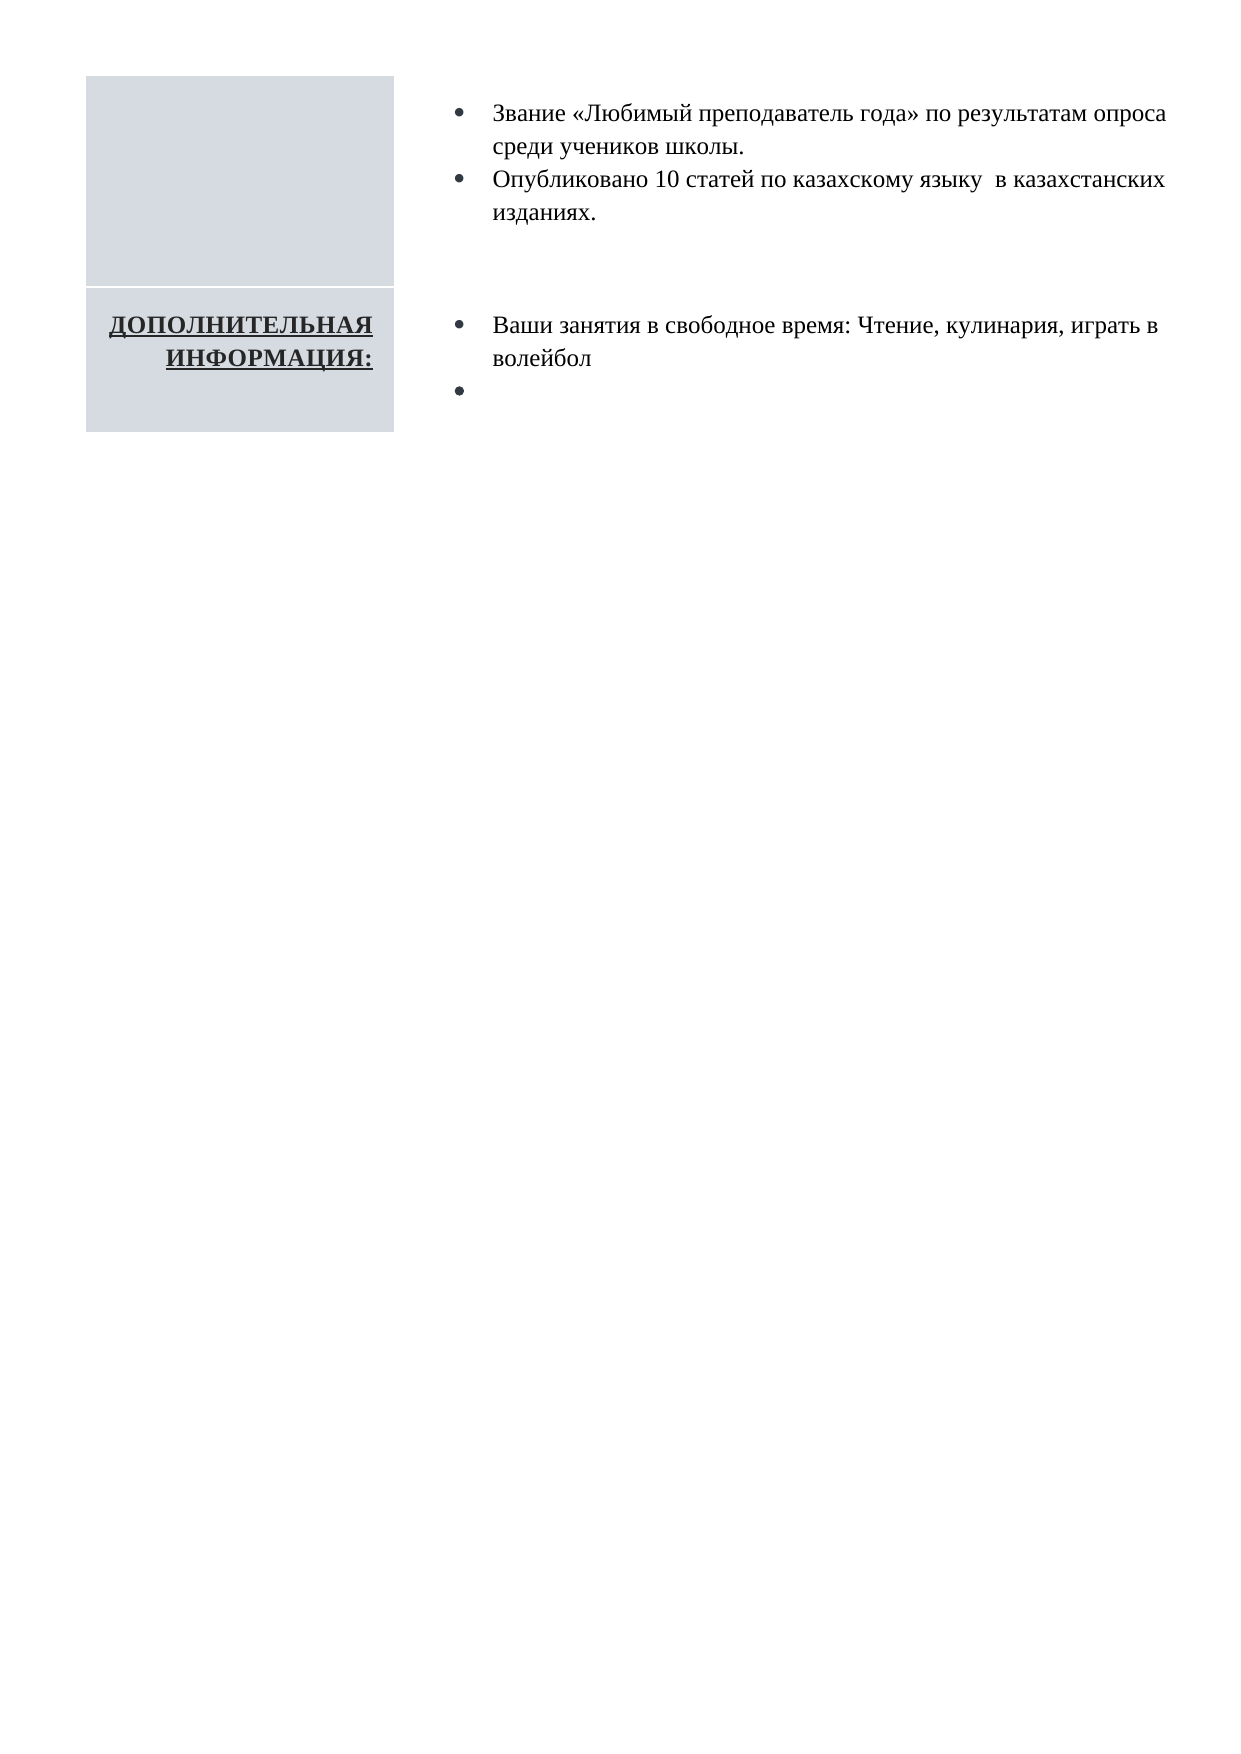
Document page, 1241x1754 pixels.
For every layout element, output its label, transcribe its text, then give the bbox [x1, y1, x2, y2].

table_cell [396, 76, 1194, 286]
table_cell ДОСТИЖЕНИЯ: [86, 76, 394, 286]
table_cell ДОПОЛНИТЕЛЬНАЯ ИНФОРМАЦИЯ: [86, 288, 394, 432]
table_cell Ваши занятия в свободное время: Чтение, кулинария, играть в волейбол [396, 288, 1194, 432]
